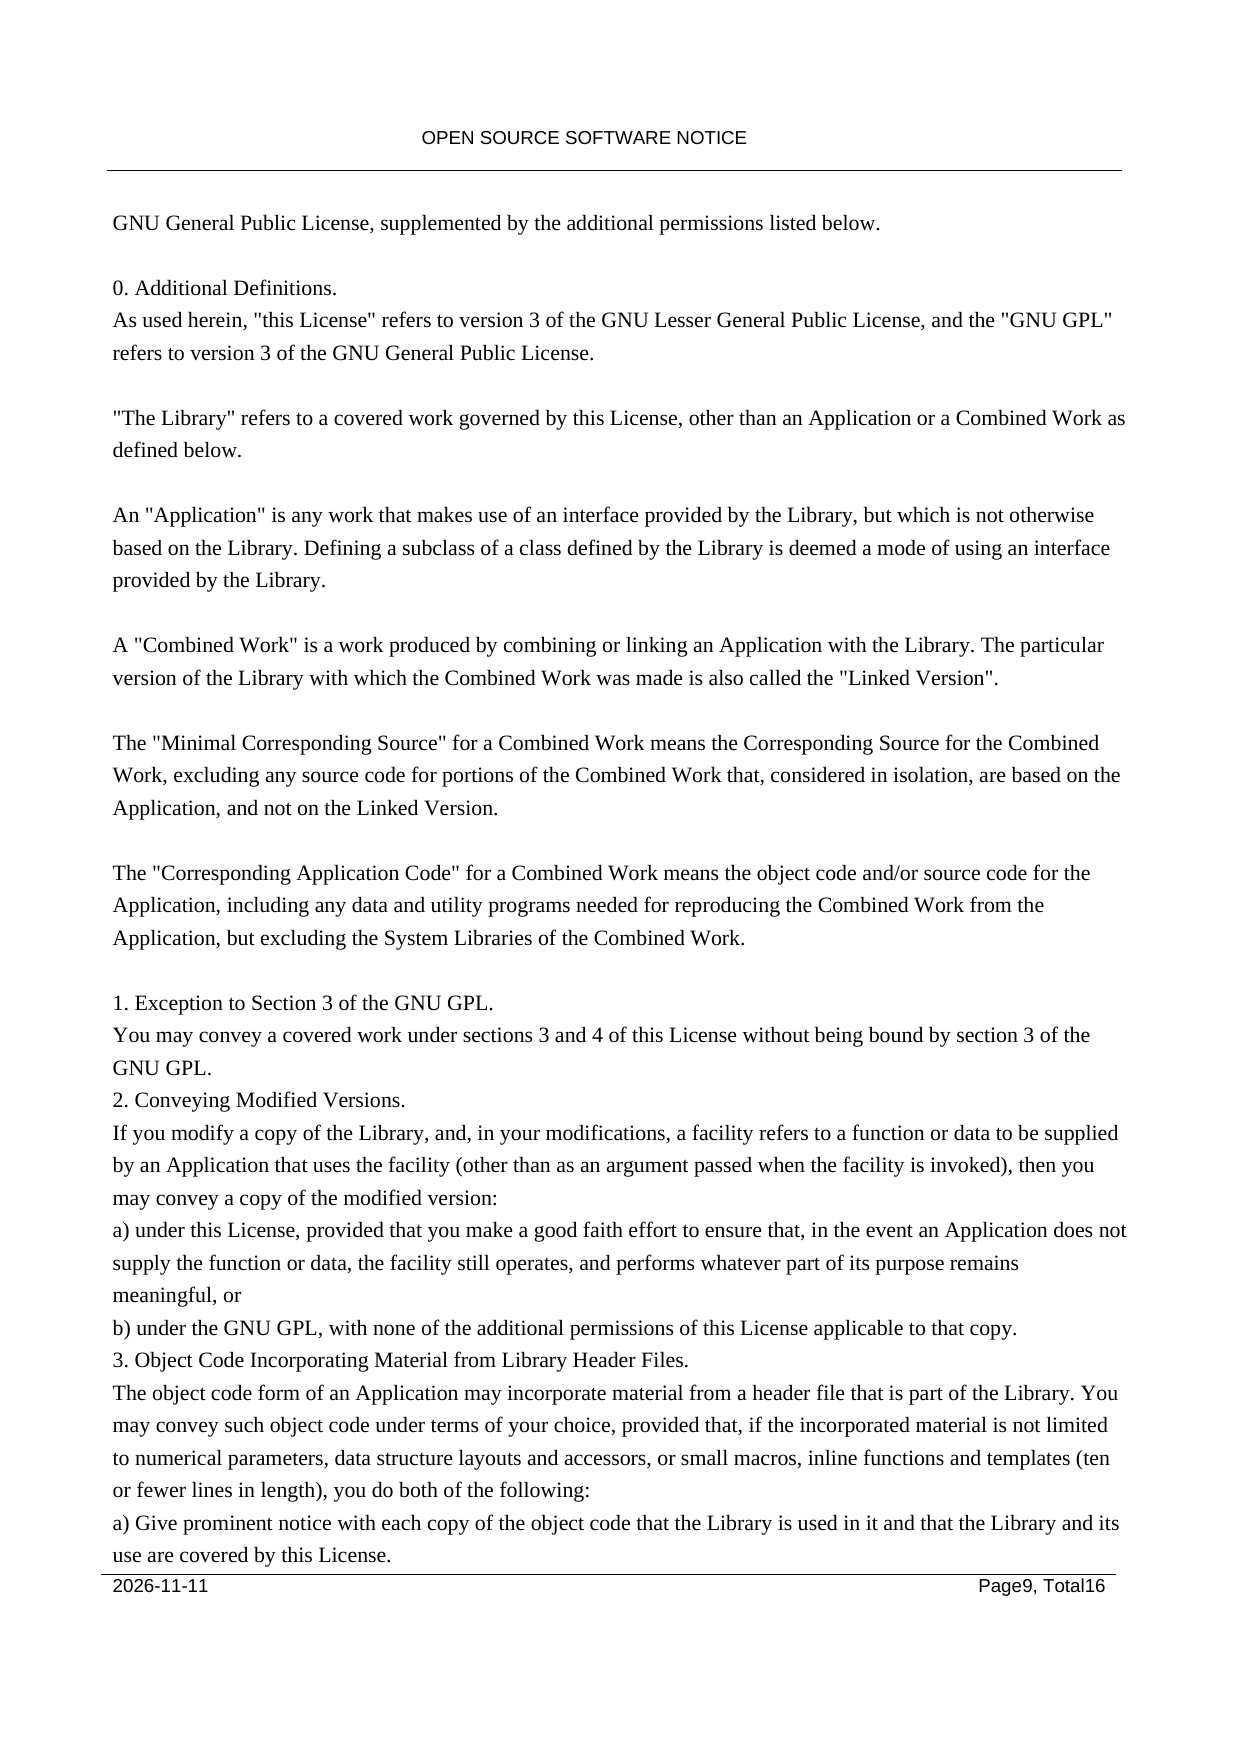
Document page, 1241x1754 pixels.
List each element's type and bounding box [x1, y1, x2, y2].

text [112, 206, 1128, 1571]
